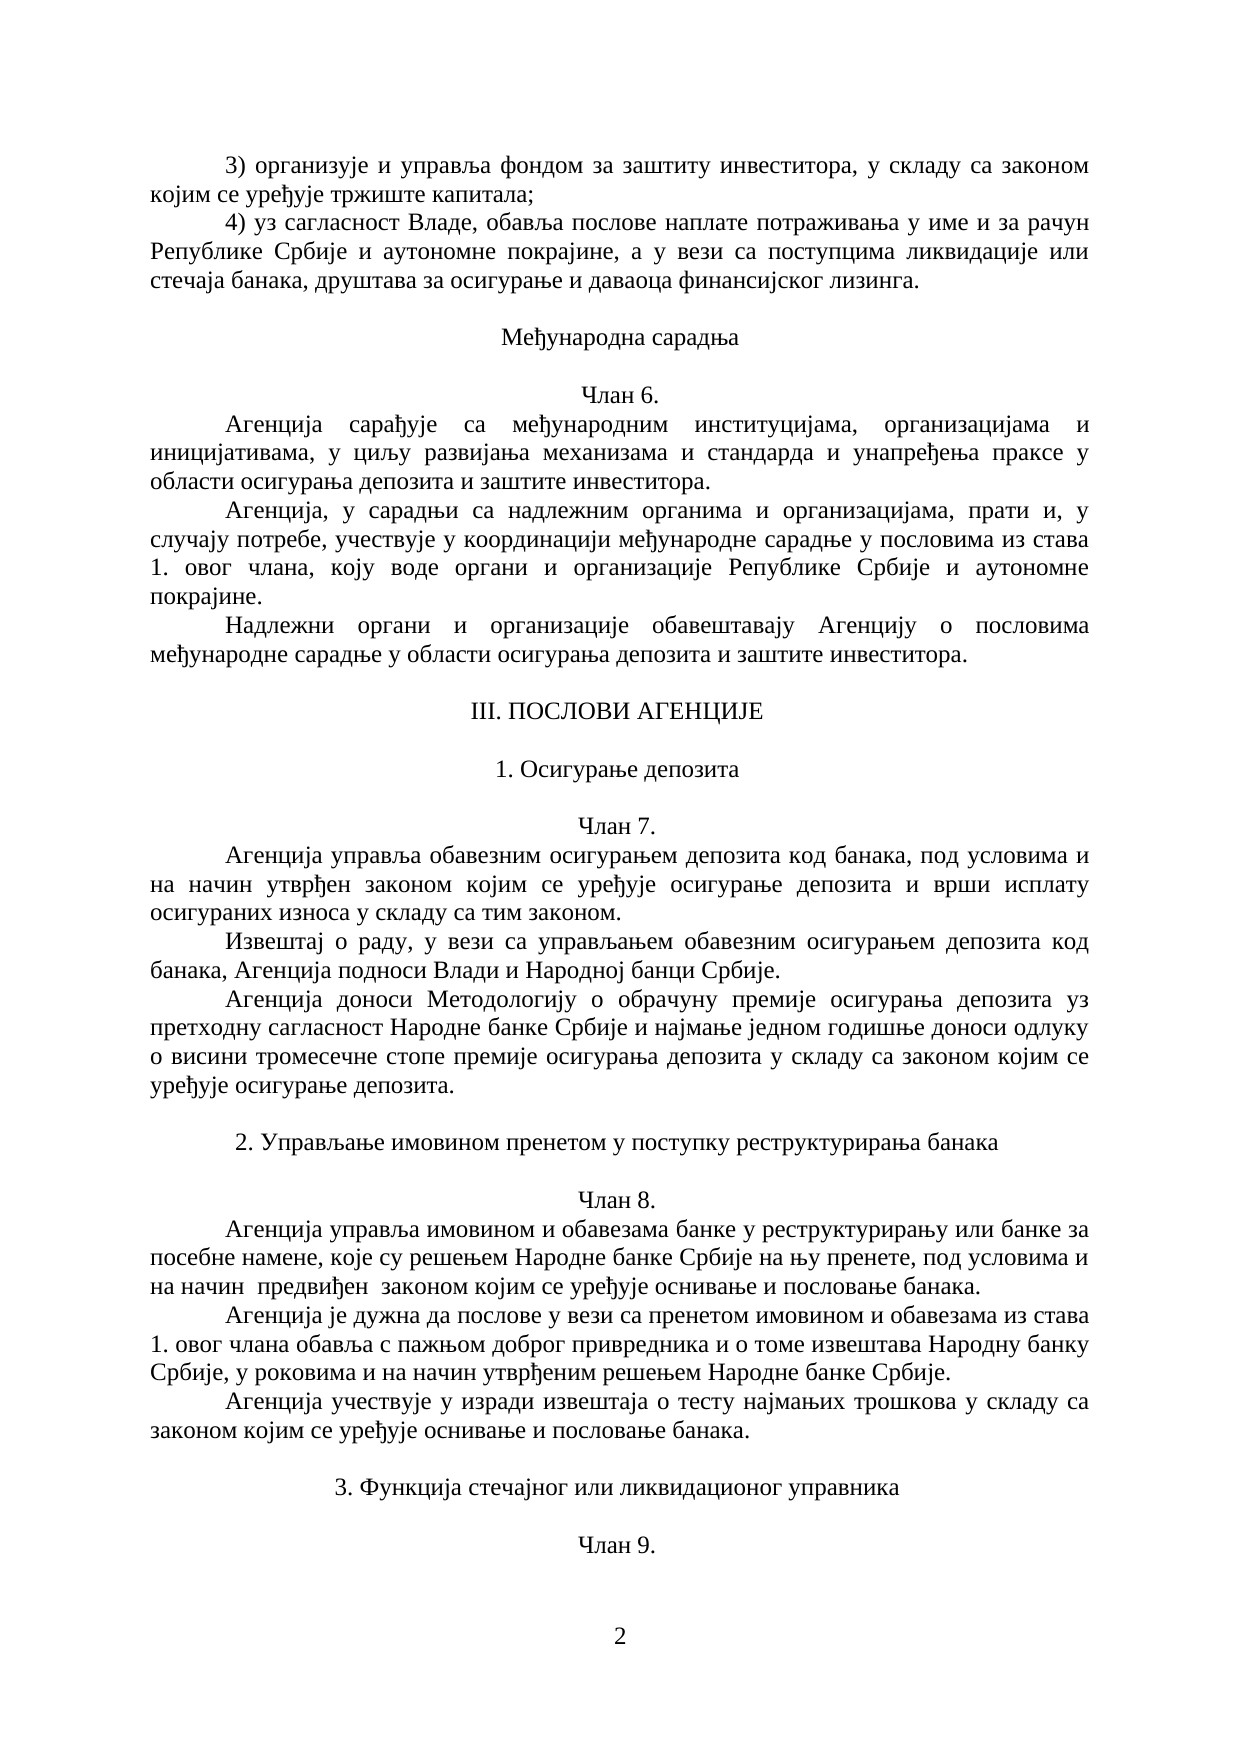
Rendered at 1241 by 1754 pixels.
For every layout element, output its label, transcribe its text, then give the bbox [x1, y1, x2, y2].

text Агенција је дужна да послове у вези са пренетом имовином и обавезама из става 1. овог члана обавља с пажњом доброг привредника и о томе извештава Народну банку Србије, у роковима и на начин утврђеним решењем Народне банке Србије. [150, 1300, 1090, 1386]
text Надлежни органи и организације обавештавају Агенцију о пословима међународне сарадње у области осигурања депозита и заштите инвеститора. [150, 610, 1090, 667]
text 3) организује и управља фондом за заштиту инвеститора, у складу са законом којим се уређује тржиште капитала; [150, 150, 1090, 207]
text Агенција управља имовином и обавезама банке у реструктурирању или банке за посебне намене, које су решењем Народне банке Србије на њу пренете, под условима и на начин предвиђен законом којим се уређује оснивање и пословање банака. [150, 1214, 1090, 1300]
text Агенција учествује у изради извештаја о тесту најмањих трошкова у складу са законом којим се уређује оснивање и пословање банака. [150, 1386, 1090, 1444]
text Члан 8. [150, 1185, 1090, 1214]
text Агенција сарађује са међународним институцијама, организацијама и иницијативама, у циљу развијања механизама и стандарда и унапређења праксе у области осигурања депозита и заштите инвеститора. [150, 409, 1090, 495]
text 1. Осигурање депозита [150, 754, 1090, 782]
text Агенција управља обавезним осигурањем депозита код банака, под условима и на начин утврђен законом којим се уређује осигурање депозита и врши исплату осигураних износа у складу сa тим законом. [150, 840, 1090, 926]
text 4) уз сагласност Владе, обавља послове наплате потраживања у име и за рачун Републике Србије и аутономне покрајине, а у вези са поступцима ликвидације или стечаја банака, друштава за осигурање и даваоца финансијског лизинга. [150, 207, 1090, 294]
text 3. Функција стечајног или ликвидационог управника [150, 1472, 1090, 1501]
text Члан 7. [150, 811, 1090, 840]
text Члан 6. [150, 380, 1090, 409]
text Агенција доноси Методологију о обрачуну премије осигурања депозита уз претходну сагласност Народне банке Србије и најмање једном годишње доноси одлуку о висини тромесечне стопе премије осигурања депозита у складу са законом којим се уређује осигурање депозита. [150, 984, 1090, 1099]
text Међународна сарадња [150, 322, 1090, 351]
text Извештај о раду, у вези са управљањем обавезним осигурањем депозита код банака, Агенција подноси Влади и Народној банци Србије. [150, 926, 1090, 984]
text 2. Управљање имовином пренетом у поступку реструктурирања банака [150, 1127, 1090, 1156]
text Члан 9. [150, 1530, 1090, 1559]
text Агенција, у сарадњи са надлежним органима и организацијама, прати и, у случају потребе, учествује у координацији међународне сарадње у пословима из става 1. овог члана, коју воде органи и организације Републике Србије и аутономне покрајине. [150, 495, 1090, 610]
text III. ПОСЛОВИ АГЕНЦИЈЕ [150, 696, 1090, 725]
